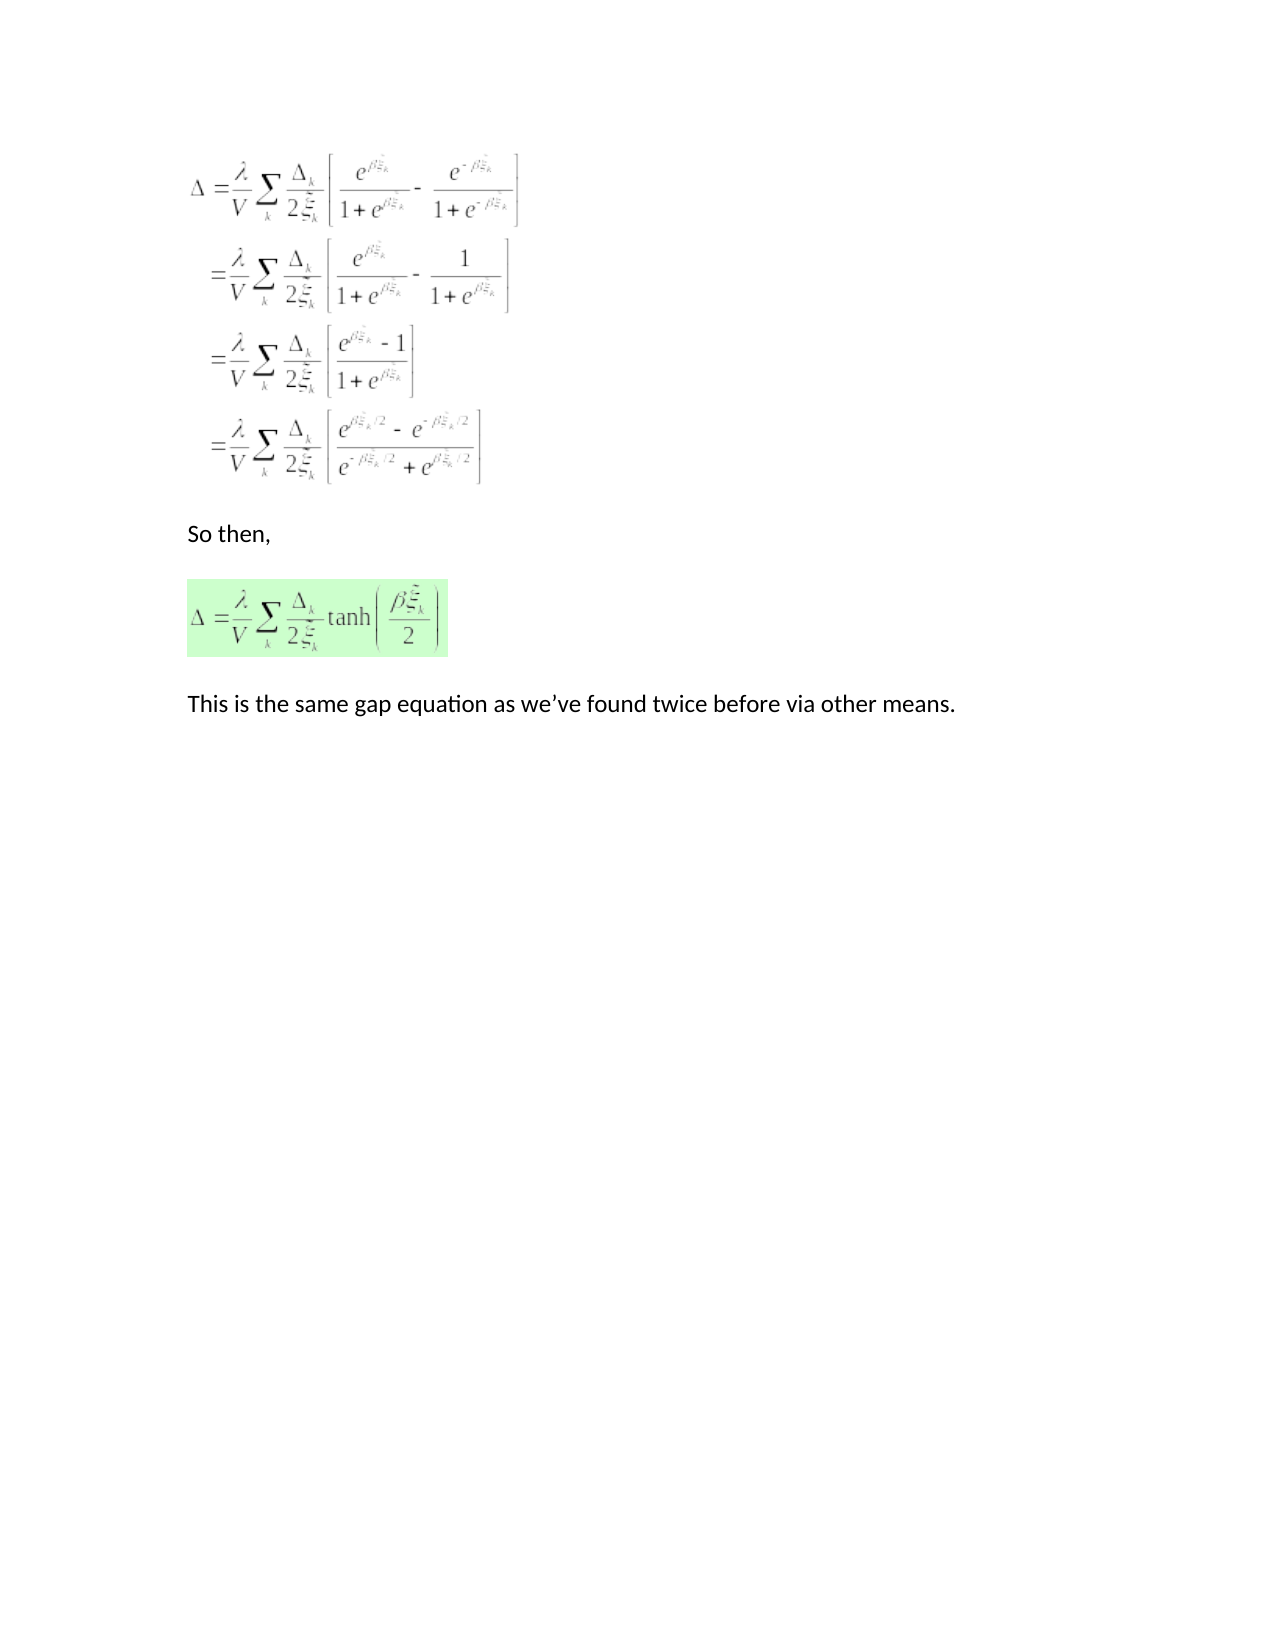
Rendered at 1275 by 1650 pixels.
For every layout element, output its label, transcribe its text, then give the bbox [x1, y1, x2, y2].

text So then, [187, 518, 1087, 548]
text This is the same gap equation as we’ve found twice before via other means. [187, 688, 1087, 718]
